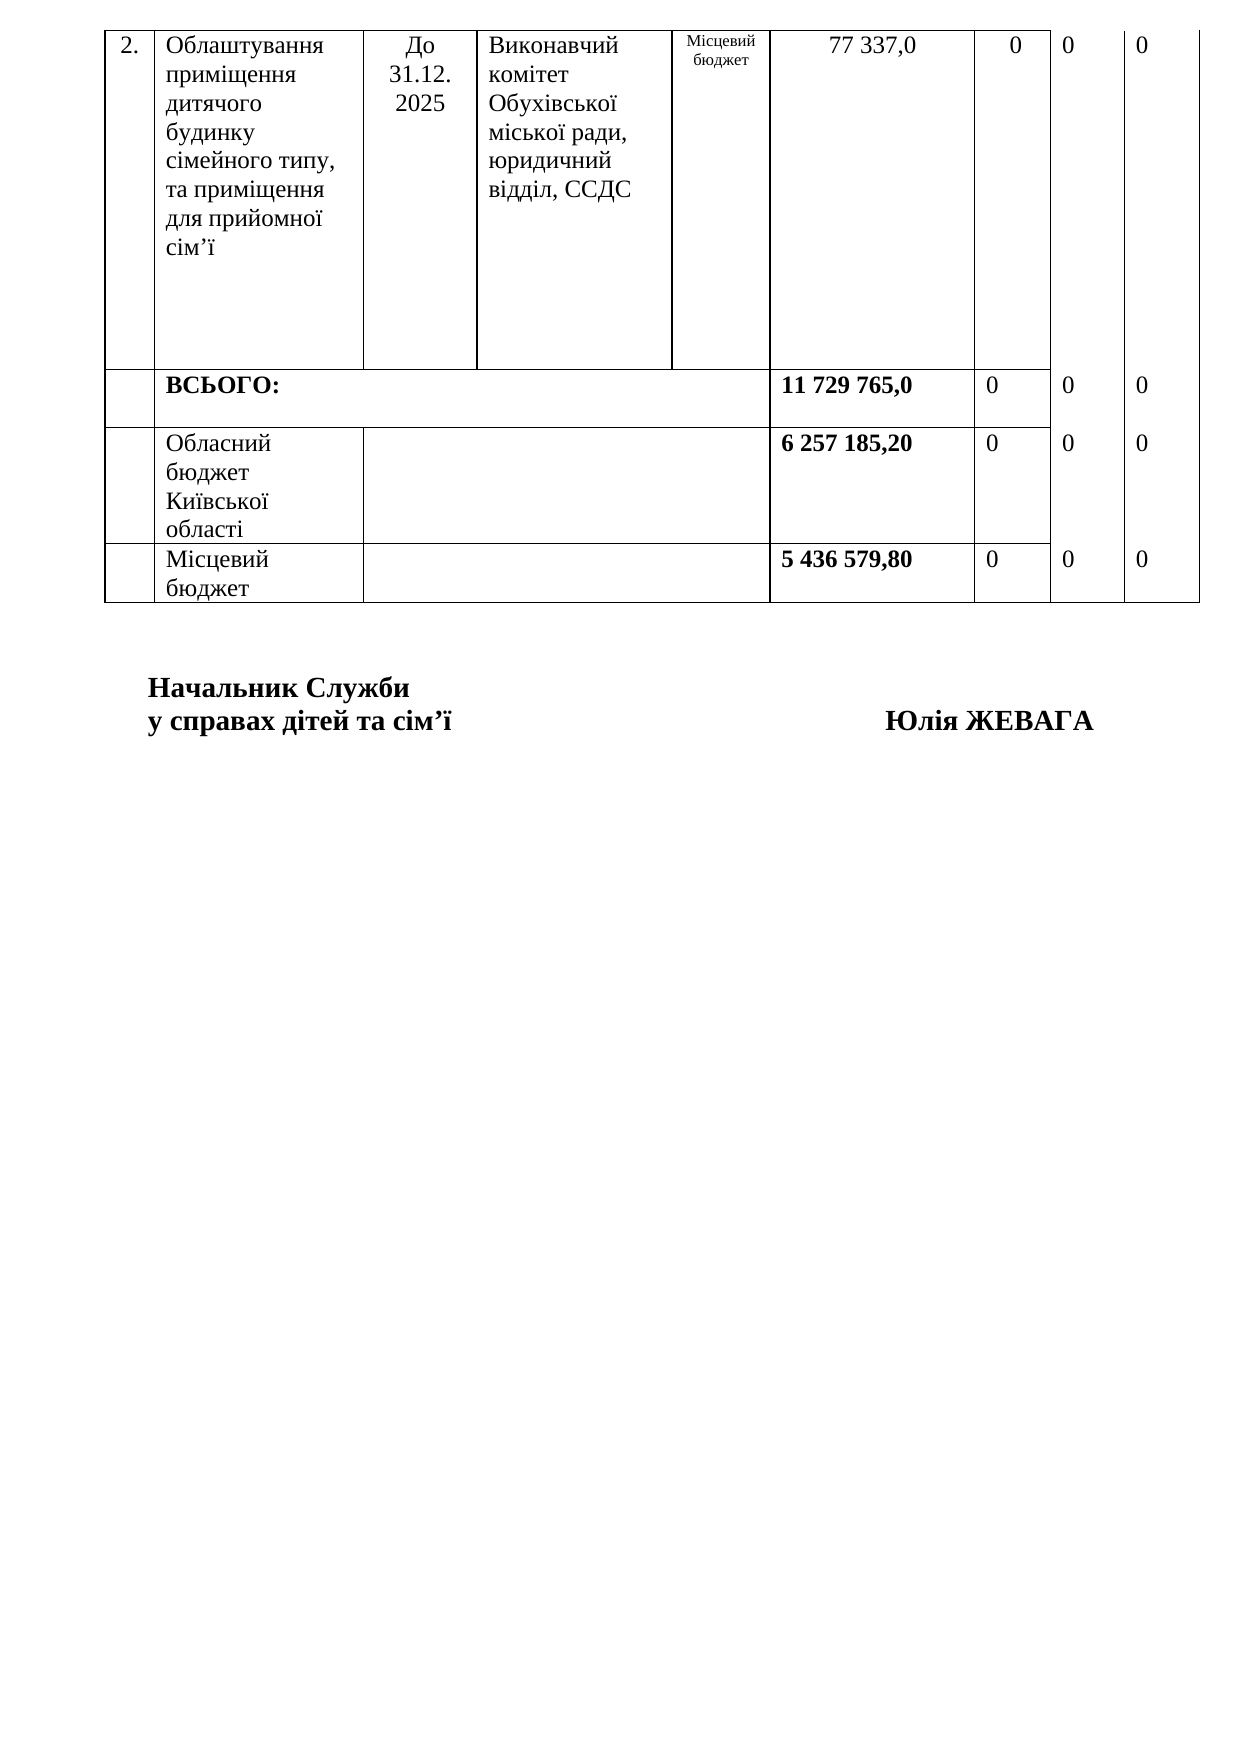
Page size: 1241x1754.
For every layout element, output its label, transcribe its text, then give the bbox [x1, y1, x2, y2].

table_cell 0 [975, 370, 1050, 427]
table_cell 0 [1051, 543, 1124, 602]
table_cell 0 [1125, 427, 1199, 543]
table_cell 6 257 185,20 [771, 428, 974, 543]
table_cell 0 [1051, 369, 1124, 427]
table_cell Облаштування приміщення дитячого будинку сімейного типу, та приміщення для прийомної сім’ї [155, 31, 363, 369]
table_cell [106, 544, 154, 602]
text Начальник Служби [148, 670, 1152, 703]
table_cell 0 [1125, 369, 1199, 427]
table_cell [478, 31, 671, 369]
table_cell 5 436 579,80 [771, 544, 974, 602]
table_cell 0 [975, 31, 1050, 369]
text у справах дітей та сім’ї Юлія ЖЕВАГА [148, 703, 1152, 737]
table_cell Місцевий бюджет [673, 31, 769, 369]
table_cell [364, 428, 769, 543]
table_cell [106, 428, 154, 543]
table_cell Місцевий бюджет [155, 544, 363, 602]
table_cell Обласний бюджет Київської області [155, 428, 363, 543]
table_cell 0 [1125, 30, 1199, 369]
table_cell 2. [106, 31, 154, 369]
table_cell ВСЬОГО: [155, 370, 769, 427]
table_cell 0 [1125, 543, 1199, 602]
table_cell 0 [975, 428, 1050, 543]
table_cell 0 [1051, 30, 1124, 369]
table_cell 0 [1051, 427, 1124, 543]
table_cell 0 [975, 544, 1050, 602]
table_cell До 31.12. 2025 [364, 31, 476, 369]
table_cell 11 729 765,0 [771, 370, 974, 427]
table_cell [364, 544, 769, 602]
table_cell 77 337,0 [771, 31, 974, 369]
table_cell [106, 370, 154, 427]
